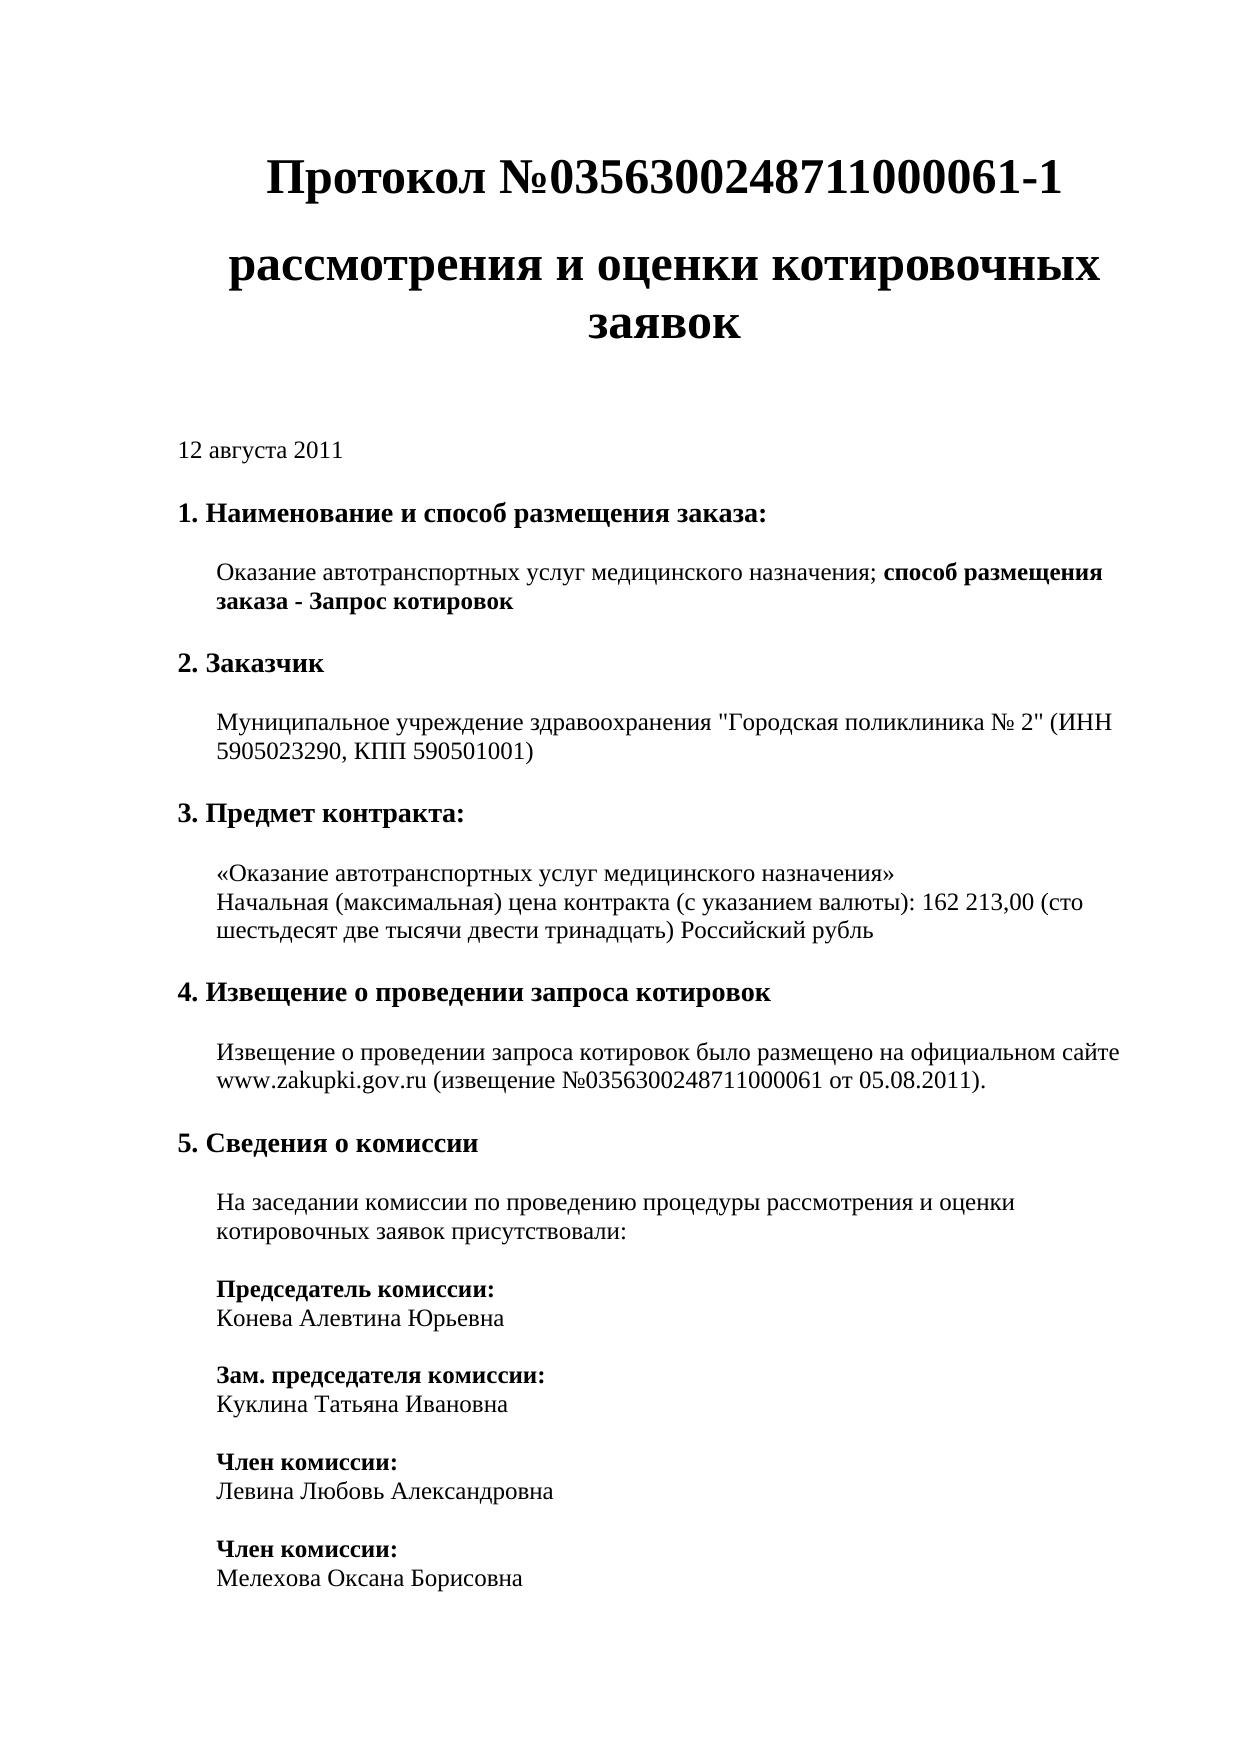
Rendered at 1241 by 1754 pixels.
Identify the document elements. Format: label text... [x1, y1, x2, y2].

text 5. Сведения о комиссии [177, 1126, 1152, 1158]
text Член комиссии: Левина Любовь Александровна [216, 1447, 1152, 1505]
text 1. Наименование и способ размещения заказа: [177, 496, 1152, 528]
text На заседании комиссии по проведению процедуры рассмотрения и оценки котировочных заявок присутствовали: [216, 1187, 1152, 1245]
text Муниципальное учреждение здравоохранения "Городская поликлиника № 2" (ИНН 5905023290, КПП 590501001) [216, 707, 1152, 765]
text Зам. председателя комиссии: Куклина Татьяна Ивановна [216, 1361, 1152, 1418]
text 12 августа 2011 [177, 407, 1152, 464]
text 4. Извещение о проведении запроса котировок [177, 975, 1152, 1008]
text 2. Заказчик [177, 646, 1152, 678]
text «Оказание автотранспортных услуг медицинского назначения» Начальная (максимальная) цена контракта (с указанием валюты): 162 213,00 (сто шестьдесят две тысячи двести тринадцать) Российский рубль [216, 858, 1152, 944]
text Протокол №0356300248711000061-1 [177, 147, 1152, 205]
text Извещение о проведении запроса котировок было размещено на официальном сайте www.zakupki.gov.ru (извещение №0356300248711000061 от 05.08.2011). [216, 1037, 1152, 1094]
text 3. Предмет контракта: [177, 796, 1152, 829]
text Оказание автотранспортных услуг медицинского назначения; способ размещения заказа - Запрос котировок [216, 557, 1152, 615]
text рассмотрения и оценки котировочных заявок [177, 234, 1152, 349]
text Председатель комиссии: Конева Алевтина Юрьевна [216, 1274, 1152, 1331]
text Член комиссии: Мелехова Оксана Борисовна [216, 1534, 1152, 1591]
